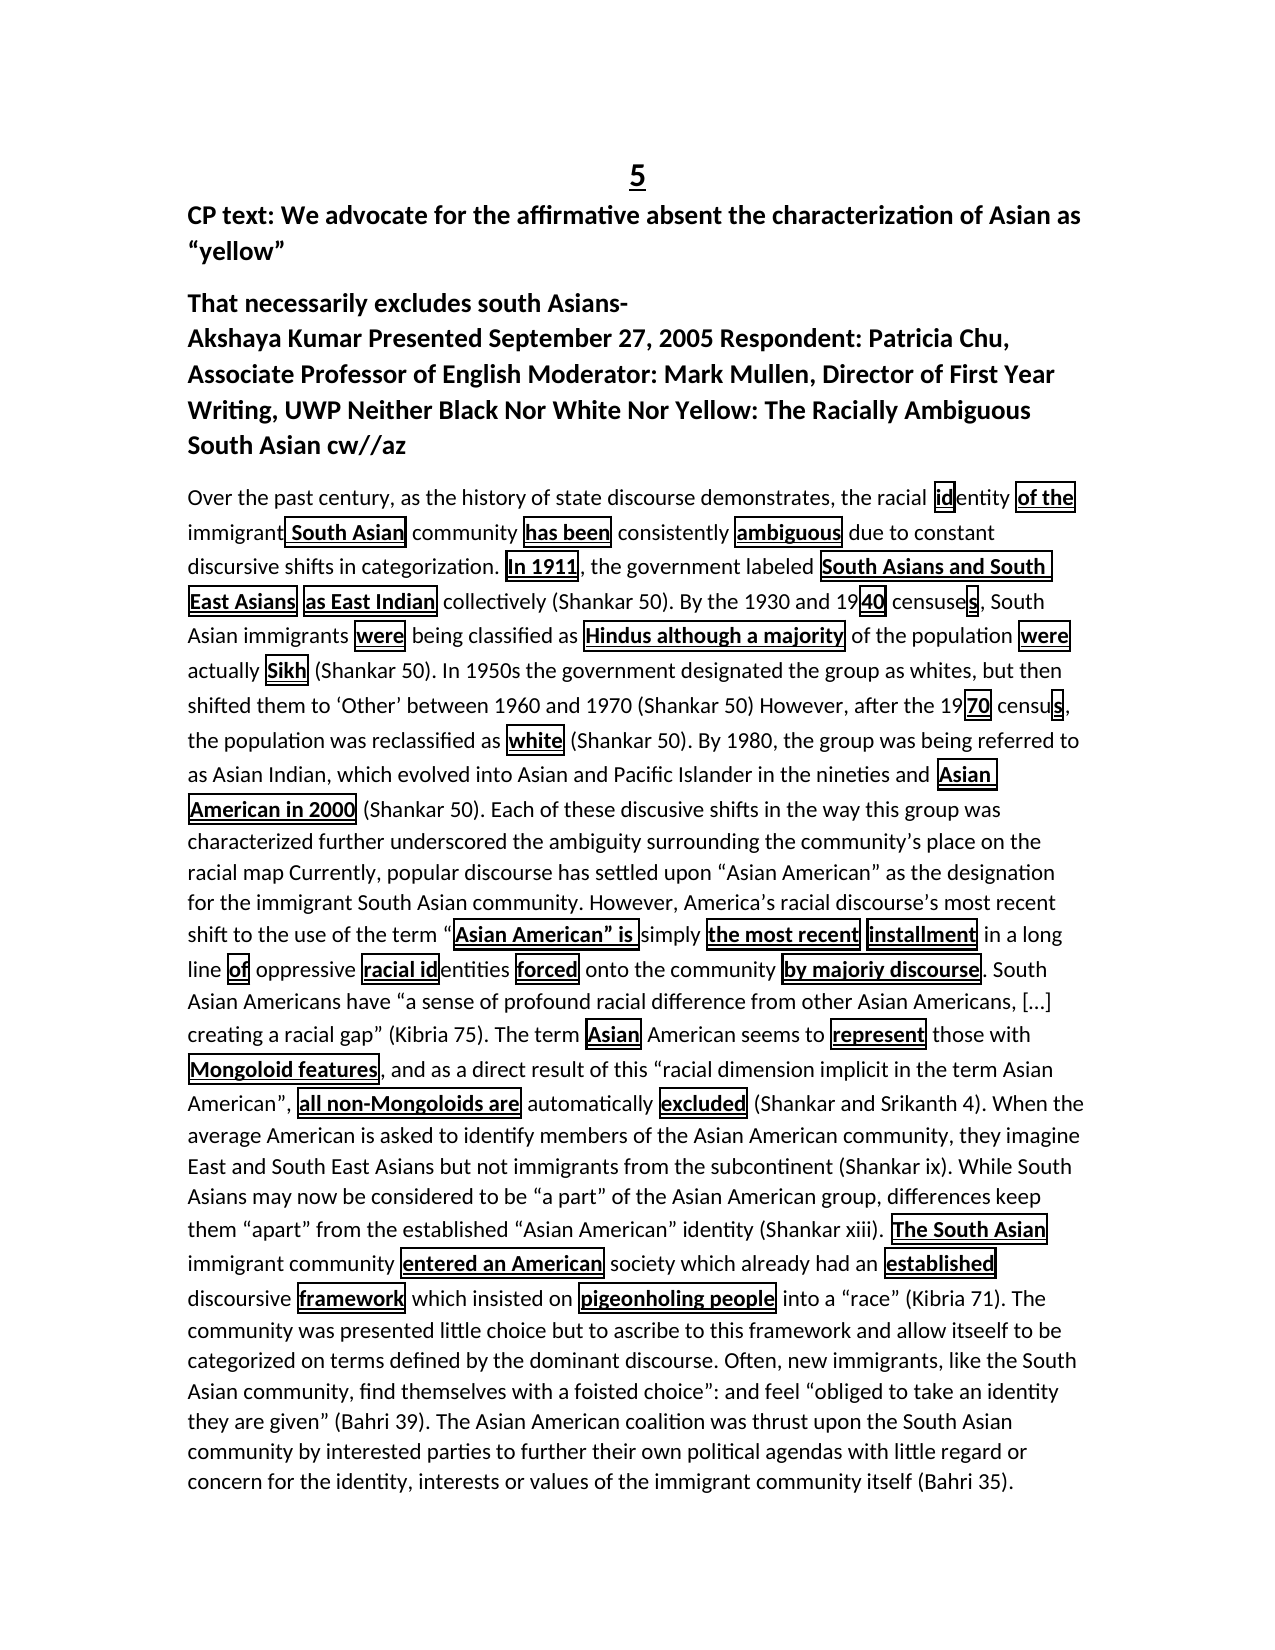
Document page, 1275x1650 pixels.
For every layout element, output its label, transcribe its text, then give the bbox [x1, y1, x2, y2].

text CP text: We advocate for the affirmative absent the characterization of Asian as “yellow” [187, 198, 1087, 267]
subtitle That necessarily excludes south Asians- [187, 286, 1087, 319]
text Akshaya Kumar Presented September 27, 2005 Respondent: Patricia Chu, Associate Professor of English Moderator: Mark Mullen, Director of First Year Writing, UWP Neither Black Nor White Nor Yellow: The Racially Ambiguous South Asian cw//az [187, 322, 1087, 462]
subtitle 5 [187, 154, 1087, 195]
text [187, 481, 1087, 1495]
